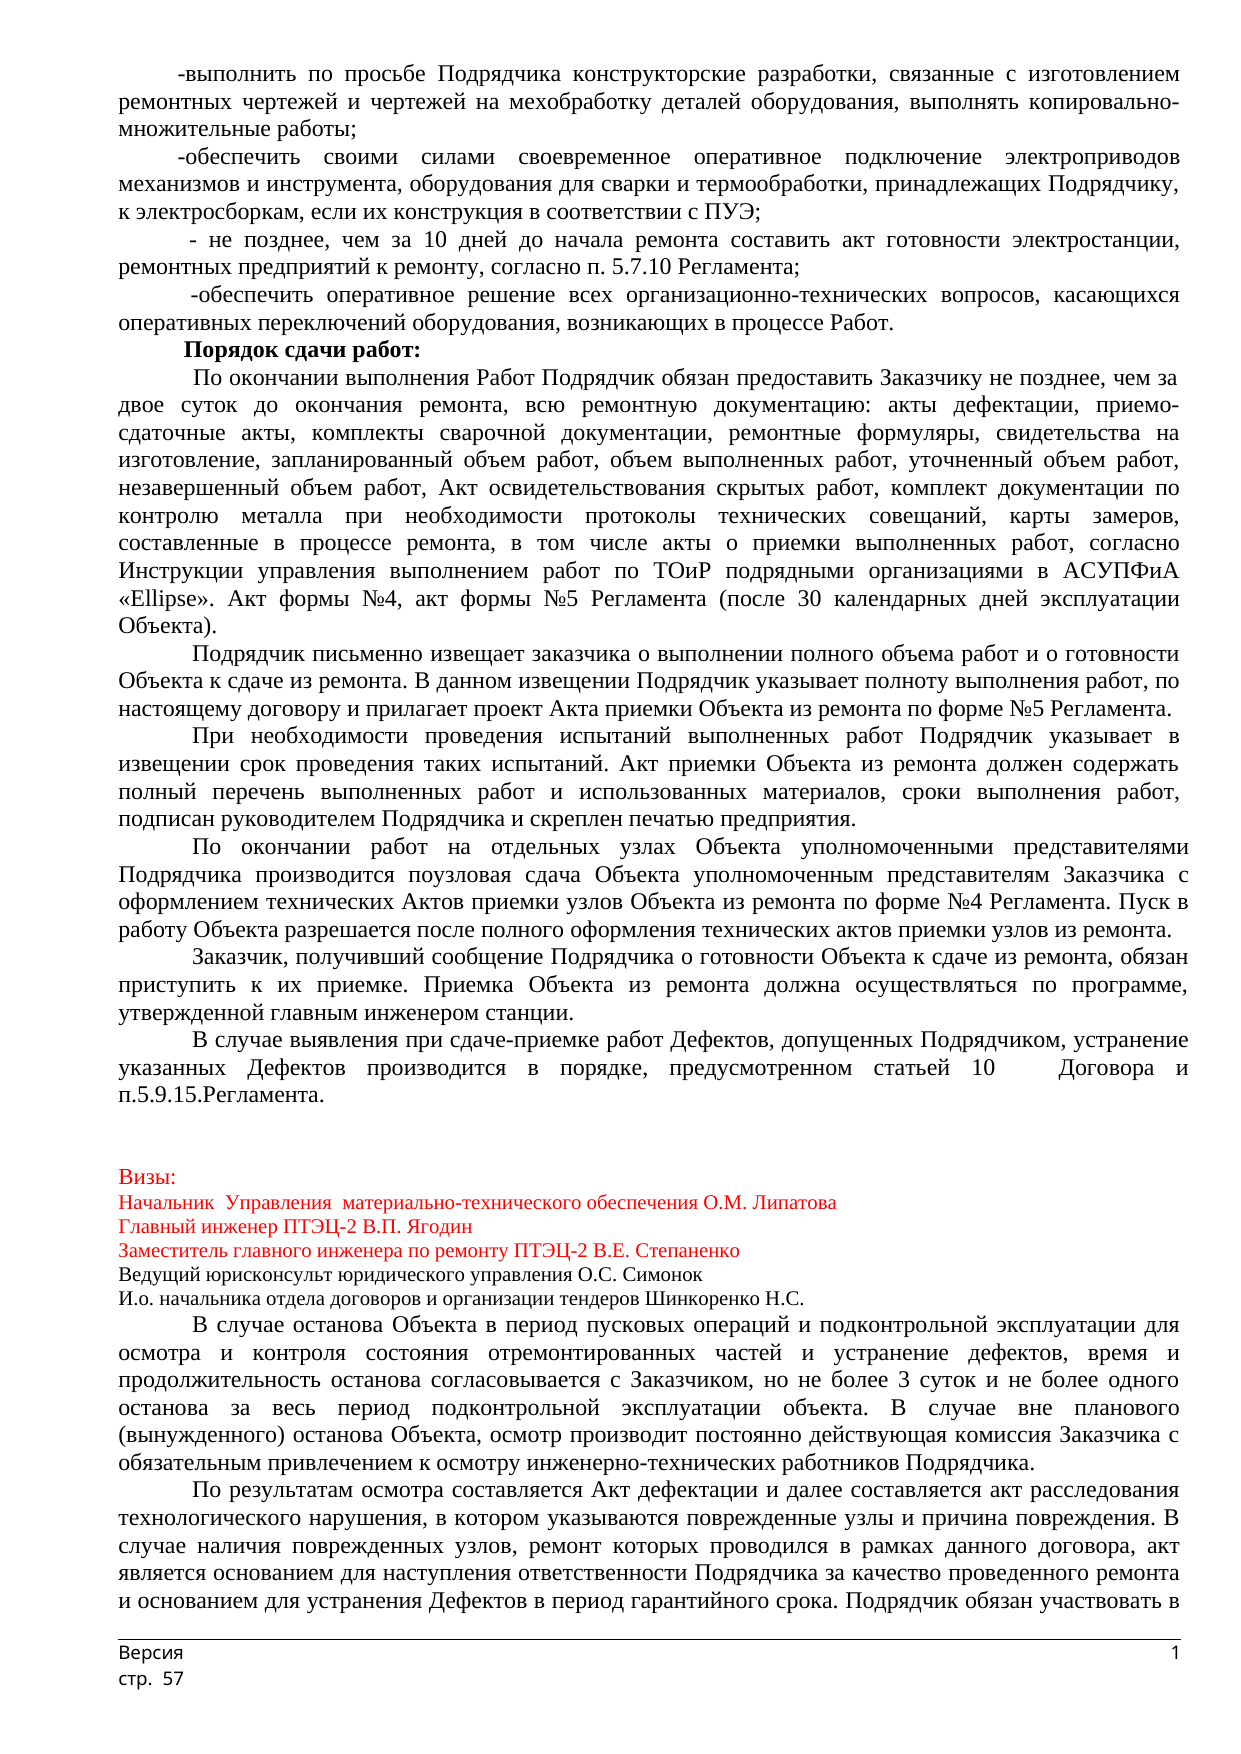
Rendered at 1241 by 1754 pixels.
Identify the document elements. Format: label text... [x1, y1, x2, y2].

text Заместитель главного инженера по ремонту ПТЭЦ-2 В.Е. Степаненко [118, 1238, 1181, 1262]
text -выполнить по просьбе Подрядчика конструкторские разработки, связанные с изготовлением ремонтных чертежей и чертежей на мехобработку деталей оборудования, выполнять копировально-множительные работы; [118, 59, 1181, 142]
text По окончании работ на отдельных узлах Объекта уполномоченными представителями Подрядчика производится поузловая сдача Объекта уполномоченным представителям Заказчика с оформлением технических Актов приемки узлов Объекта из ремонта по форме №4 Регламента. Пуск в работу Объекта разрешается после полного оформления технических актов приемки узлов из ремонта. [118, 832, 1190, 942]
text Порядок сдачи работ: [118, 335, 1181, 363]
text По окончании выполнения Работ Подрядчик обязан предоставить Заказчику не позднее, чем за двое суток до окончания ремонта, всю ремонтную документацию: акты дефектации, приемо-сдаточные акты, комплекты сварочной документации, ремонтные формуляры, свидетельства на изготовление, запланированный объем работ, объем выполненных работ, уточненный объем работ, незавершенный объем работ, Акт освидетельствования скрытых работ, комплект документации по контролю металла при необходимости протоколы технических совещаний, карты замеров, составленные в процессе ремонта, в том числе акты о приемки выполненных работ, согласно Инструкции управления выполнением работ по ТОиР подрядными организациями в АСУПФиА «Ellipse». Акт формы №4, акт формы №5 Регламента (после 30 календарных дней эксплуатации Объекта). [118, 363, 1181, 639]
text В случае останова Объекта в период пусковых операций и подконтрольной эксплуатации для осмотра и контроля состояния отремонтированных частей и устранение дефектов, время и продолжительность останова согласовывается с Заказчиком, но не более 3 суток и не более одного останова за весь период подконтрольной эксплуатации объекта. В случае вне планового (вынужденного) останова Объекта, осмотр производит постоянно действующая комиссия Заказчика с обязательным привлечением к осмотру инженерно-технических работников Подрядчика. [118, 1310, 1181, 1476]
text В случае выявления при сдаче-приемке работ Дефектов, допущенных Подрядчиком, устранение указанных Дефектов производится в порядке, предусмотренном статьей 10 Договора и п.5.9.15.Регламента. [118, 1025, 1190, 1108]
text При необходимости проведения испытаний выполненных работ Подрядчик указывает в извещении срок проведения таких испытаний. Акт приемки Объекта из ремонта должен содержать полный перечень выполненных работ и использованных материалов, сроки выполнения работ, подписан руководителем Подрядчика и скреплен печатью предприятия. [118, 722, 1181, 832]
text -обеспечить оперативное решение всех организационно-технических вопросов, касающихся оперативных переключений оборудования, возникающих в процессе Работ. [118, 280, 1181, 335]
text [118, 1476, 1181, 1613]
text Главный инженер ПТЭЦ-2 В.П. Ягодин [118, 1214, 1181, 1238]
text - не позднее, чем за 10 дней до начала ремонта составить акт готовности электростанции, ремонтных предприятий к ремонту, согласно п. 5.7.10 Регламента; [118, 225, 1181, 280]
text Визы: [118, 1163, 1181, 1189]
text Подрядчик письменно извещает заказчика о выполнении полного объема работ и о готовности Объекта к сдаче из ремонта. В данном извещении Подрядчик указывает полноту выполнения работ, по настоящему договору и прилагает проект Акта приемки Объекта из ремонта по форме №5 Регламента. [118, 639, 1181, 722]
text Заказчик, получивший сообщение Подрядчика о готовности Объекта к сдаче из ремонта, обязан приступить к их приемке. Приемка Объекта из ремонта должна осуществляться по программе, утвержденной главным инженером станции. [118, 942, 1190, 1025]
text Ведущий юрисконсульт юридического управления О.С. Симонок [118, 1262, 1181, 1286]
text Начальник Управления материально-технического обеспечения О.М. Липатова [118, 1189, 1181, 1214]
text -обеспечить своими силами своевременное оперативное подключение электроприводов механизмов и инструмента, оборудования для сварки и термообработки, принадлежащих Подрядчику, к электросборкам, если их конструкция в соответствии с ПУЭ; [118, 142, 1181, 225]
text И.о. начальника отдела договоров и организации тендеров Шинкоренко Н.С. [118, 1286, 1181, 1310]
